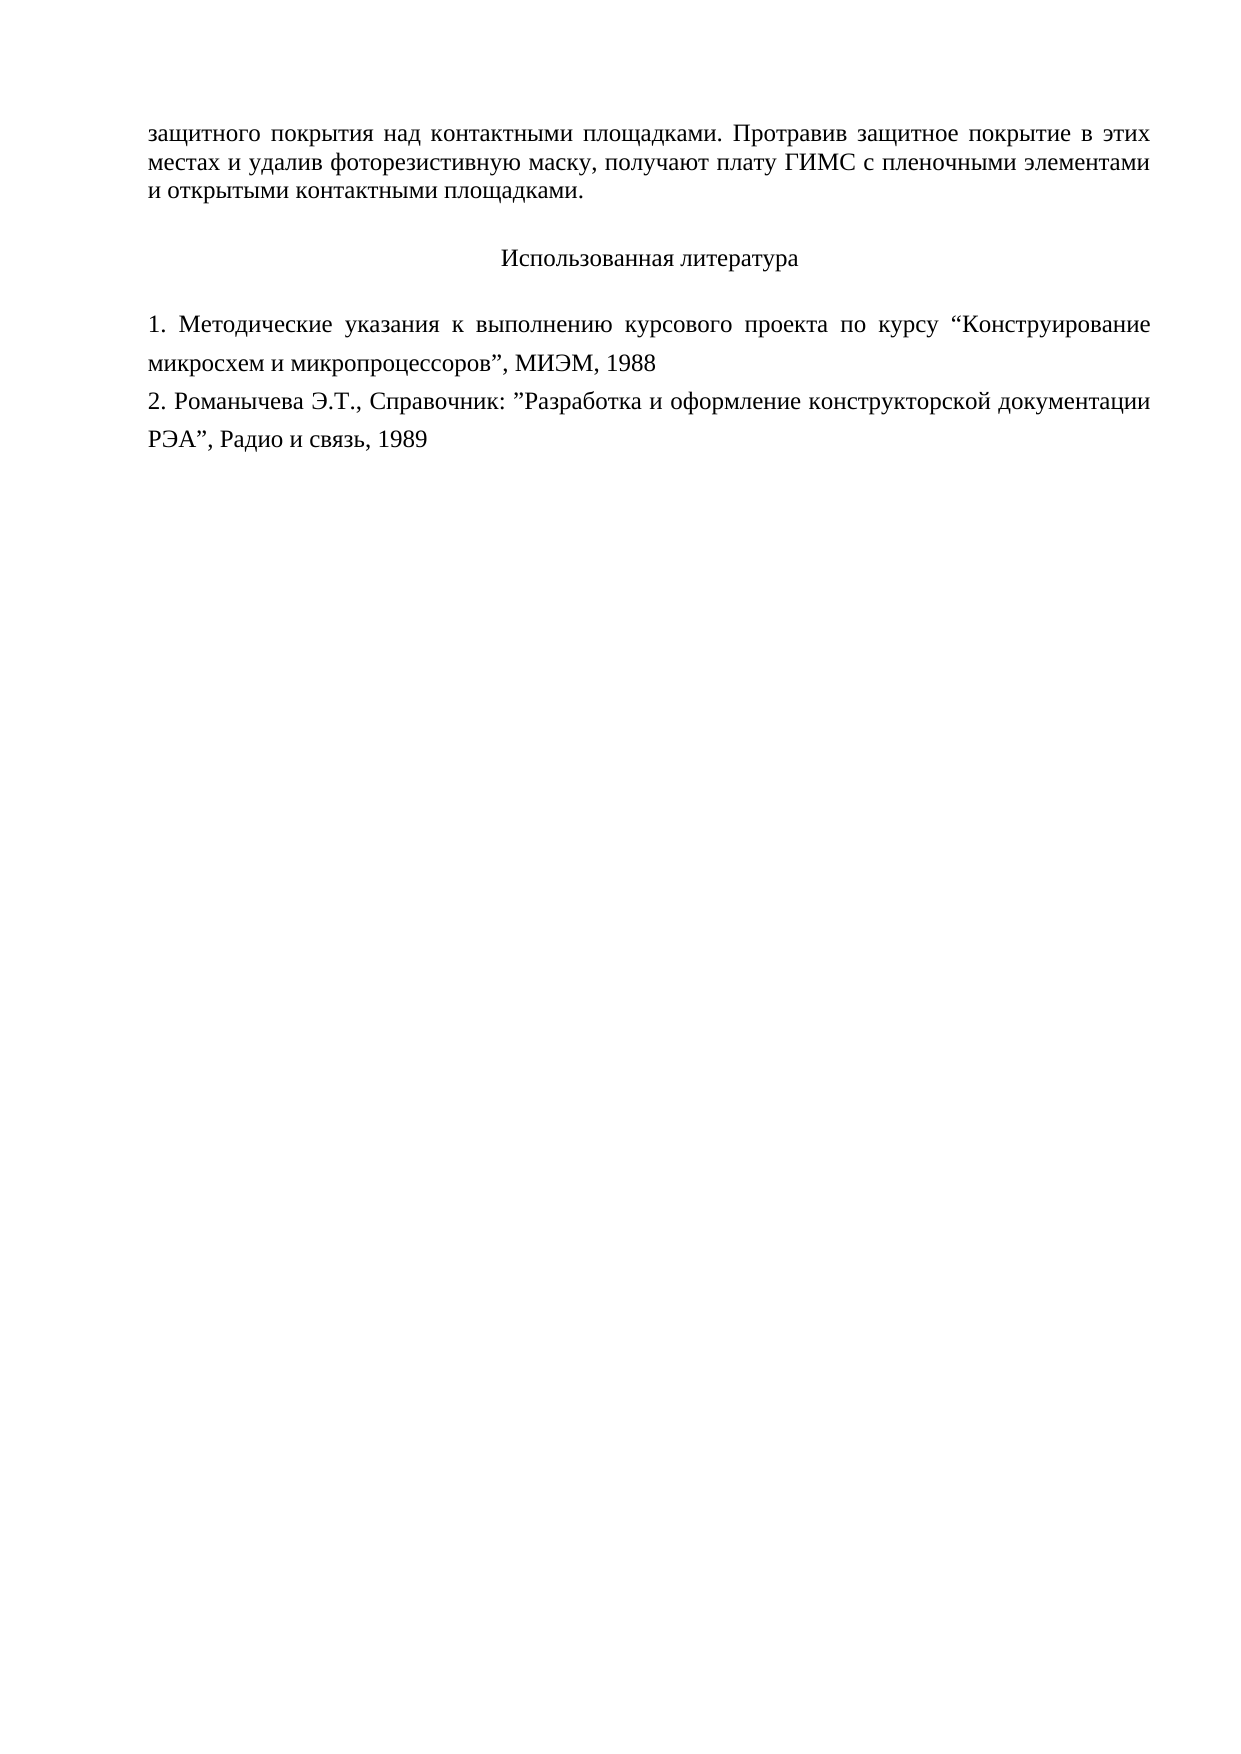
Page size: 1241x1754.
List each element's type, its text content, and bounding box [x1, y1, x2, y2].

text 1. Методические указания к выполнению курсового проекта по курсу “Конструирование микросхем и микропроцессоров”, МИЭМ, 1988 [148, 300, 1152, 377]
text 2. Романычева Э.Т., Справочник: ”Разработка и оформление конструкторской документации РЭА”, Радио и связь, 1989 [148, 377, 1152, 453]
text Использованная литература [148, 233, 1152, 271]
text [148, 118, 1152, 204]
